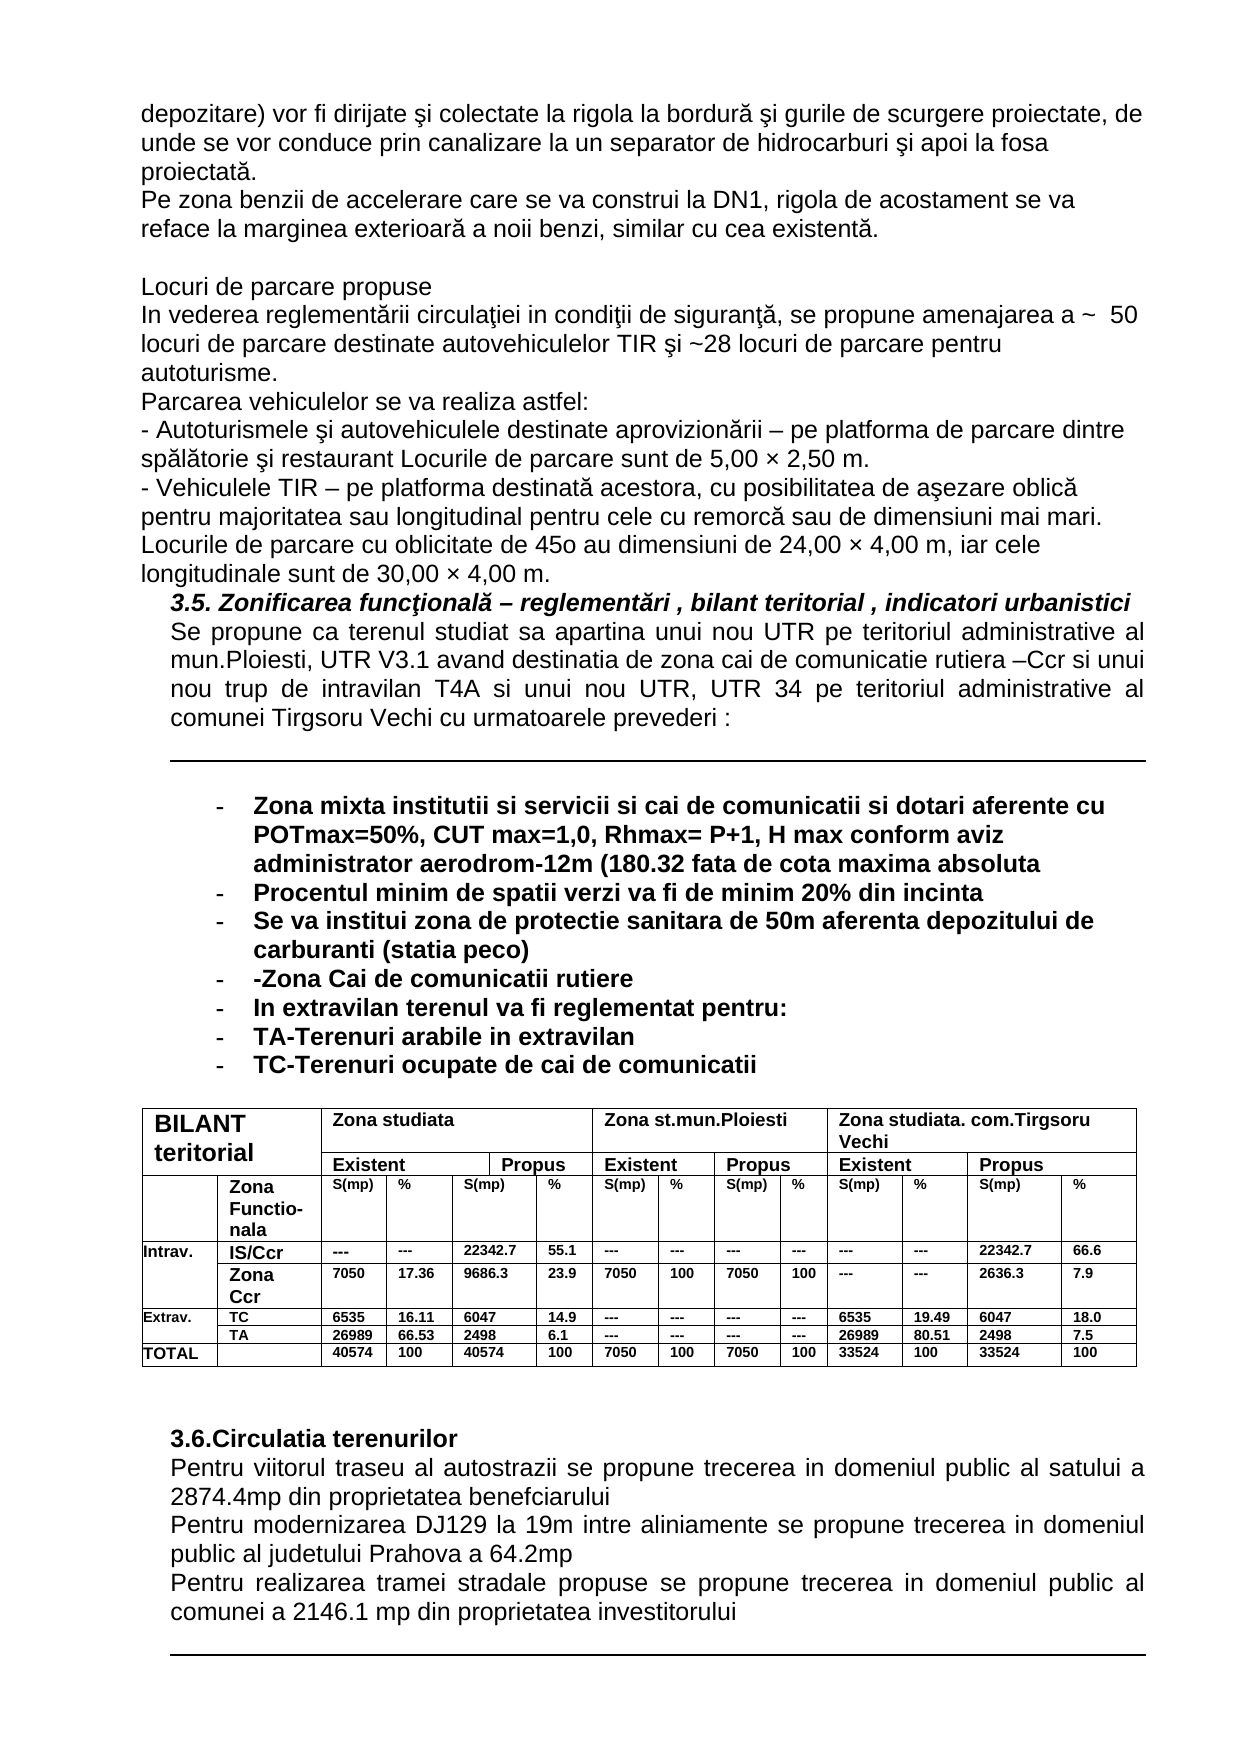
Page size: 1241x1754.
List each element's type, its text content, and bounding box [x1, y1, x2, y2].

table_cell Propus [968, 1153, 1136, 1175]
table_cell 2636.3 [968, 1264, 1061, 1307]
table_cell 6047 [968, 1309, 1061, 1325]
table_cell % [781, 1176, 827, 1241]
table_cell 33524 [828, 1344, 902, 1366]
table_cell [218, 1344, 321, 1366]
table_cell 80.51 [903, 1326, 967, 1343]
table_cell --- [715, 1309, 780, 1325]
table_cell 100 [659, 1344, 714, 1366]
text - Vehiculele TIR – pe platforma destinată acestora, cu posibilitatea de aşezare oblică pentru majoritatea sau longitudinal pentru cele cu remorcă sau de dimensiuni mai mari. Locurile de parcare cu oblicitate de 45o au dimensiuni de 24,00 × 4,00 m, iar cele longitudinale sunt de 30,00 × 4,00 m. [141, 473, 1146, 588]
table_cell --- [828, 1242, 902, 1263]
table_cell --- [659, 1309, 714, 1325]
text Parcarea vehiculelor se va realiza astfel: [141, 387, 1146, 415]
table_cell --- [322, 1242, 386, 1263]
table_cell TC [218, 1309, 321, 1325]
text unde se vor conduce prin canalizare la un separator de hidrocarburi şi apoi la fosa proiectată. [141, 128, 1146, 185]
table_cell Existent [828, 1153, 967, 1175]
table_cell --- [593, 1309, 658, 1325]
table_cell 22342.7 [453, 1242, 536, 1263]
text Pentru realizarea tramei stradale propuse se propune trecerea in domeniul public al comunei a 2146.1 mp din proprietatea investitorului [170, 1568, 1146, 1625]
list Zona mixta institutii si servicii si cai de comunicatii si dotari aferente cu POTmax=50%, CUT max=1,0, Rhmax= P+1, H max conform aviz administrator aerodrom-12m (180.32 fata de cota maxima absoluta [216, 791, 1146, 877]
table_cell 100 [781, 1344, 827, 1366]
table_cell % [903, 1176, 967, 1241]
table_cell 26989 [322, 1326, 386, 1343]
list Se va institui zona de protectie sanitara de 50m aferenta depozitului de carburanti (statia peco) [216, 906, 1146, 964]
list Procentul minim de spatii verzi va fi de minim 20% din incinta [216, 877, 1146, 906]
table_cell 40574 [453, 1344, 536, 1366]
text Pentru viitorul traseu al autostrazii se propune trecerea in domeniul public al satului a 2874.4mp din proprietatea benefciarului [170, 1453, 1146, 1510]
table_cell 7050 [593, 1264, 658, 1307]
table_cell % [387, 1176, 452, 1241]
table_cell 66.53 [387, 1326, 452, 1343]
table_cell --- [659, 1242, 714, 1263]
text 3.5. Zonificarea funcţională – reglementări , bilant teritorial , indicatori urbanistici [170, 588, 1146, 617]
table_cell 26989 [828, 1326, 902, 1343]
table_cell 2498 [453, 1326, 536, 1343]
table_cell 2498 [968, 1326, 1061, 1343]
table_cell S(mp) [453, 1176, 536, 1241]
table_cell Extrav. [143, 1309, 217, 1343]
table_cell 9686.3 [453, 1264, 536, 1307]
table_cell --- [781, 1309, 827, 1325]
table_cell Existent [593, 1153, 714, 1175]
table_cell --- [903, 1242, 967, 1263]
table_cell 100 [537, 1344, 592, 1366]
table_cell 7.9 [1062, 1264, 1136, 1307]
table_cell 23.9 [537, 1264, 592, 1307]
table_cell 7050 [715, 1344, 780, 1366]
table_cell 6047 [453, 1309, 536, 1325]
table_cell 100 [781, 1264, 827, 1307]
table_cell --- [387, 1242, 452, 1263]
table_cell Zona Functio-nala [218, 1176, 321, 1241]
table_cell --- [781, 1326, 827, 1343]
table_cell 66.6 [1062, 1242, 1136, 1263]
table_cell Propus [715, 1153, 827, 1175]
table_cell 33524 [968, 1344, 1061, 1366]
table_cell % [659, 1176, 714, 1241]
table_cell 7050 [322, 1264, 386, 1307]
text depozitare) vor fi dirijate şi colectate la rigola la bordură şi gurile de scurgere proiectate, de [141, 99, 1146, 128]
table_cell 14.9 [537, 1309, 592, 1325]
table_cell --- [593, 1242, 658, 1263]
table_cell S(mp) [322, 1176, 386, 1241]
text Se propune ca terenul studiat sa apartina unui nou UTR pe teritoriul administrative al mun.Ploiesti, UTR V3.1 avand destinatia de zona cai de comunicatie rutiera –Ccr si unui nou trup de intravilan T4A si unui nou UTR, UTR 34 pe teritoriul administrative al comunei Tirgsoru Vechi cu urmatoarele prevederi : [170, 617, 1146, 732]
table_cell Existent [322, 1153, 489, 1175]
table_cell % [537, 1176, 592, 1241]
table_cell 18.0 [1062, 1309, 1136, 1325]
table_cell --- [903, 1264, 967, 1307]
list In extravilan terenul va fi reglementat pentru: [216, 993, 1146, 1022]
table_cell 7050 [593, 1344, 658, 1366]
table_cell [143, 1176, 217, 1241]
table_cell --- [659, 1326, 714, 1343]
table_cell 22342.7 [968, 1242, 1061, 1263]
table_cell 6.1 [537, 1326, 592, 1343]
table_cell TOTAL [143, 1344, 217, 1366]
table_cell --- [828, 1264, 902, 1307]
text spălătorie şi restaurant Locurile de parcare sunt de 5,00 × 2,50 m. [141, 444, 1146, 473]
table_cell TA [218, 1326, 321, 1343]
table_cell --- [781, 1242, 827, 1263]
table_cell 40574 [322, 1344, 386, 1366]
table_cell S(mp) [828, 1176, 902, 1241]
table_cell % [1062, 1176, 1136, 1241]
table_cell --- [715, 1242, 780, 1263]
table_cell IS/Ccr [218, 1242, 321, 1263]
table_cell --- [715, 1326, 780, 1343]
text Locuri de parcare propuse [141, 272, 1146, 300]
table_header Zona studiata [322, 1109, 592, 1152]
table_cell 100 [1062, 1344, 1136, 1366]
table_cell Intrav. [143, 1242, 217, 1307]
table_cell S(mp) [715, 1176, 780, 1241]
table_cell 100 [387, 1344, 452, 1366]
list -Zona Cai de comunicatii rutiere [216, 964, 1146, 993]
table_cell 17.36 [387, 1264, 452, 1307]
table_cell 7.5 [1062, 1326, 1136, 1343]
table_header Zona st.mun.Ploiesti [593, 1109, 827, 1152]
text In vederea reglementării circulaţiei in condiţii de siguranţă, se propune amenajarea a ~ 50 locuri de parcare destinate autovehiculelor TIR şi ~28 locuri de parcare pentru autoturisme. [141, 300, 1146, 387]
text 3.6.Circulatia terenurilor [170, 1424, 1146, 1453]
table_header Zona studiata. com.Tirgsoru Vechi [828, 1109, 1136, 1152]
table_header BILANT teritorial [143, 1109, 321, 1175]
table_cell Propus [490, 1153, 592, 1175]
list TC-Terenuri ocupate de cai de comunicatii [216, 1051, 1146, 1079]
table_cell 16.11 [387, 1309, 452, 1325]
table_cell --- [593, 1326, 658, 1343]
table_cell 100 [903, 1344, 967, 1366]
list TA-Terenuri arabile in extravilan [216, 1022, 1146, 1051]
text Pe zona benzii de accelerare care se va construi la DN1, rigola de acostament se va reface la marginea exterioară a noii benzi, similar cu cea existentă. [141, 185, 1146, 243]
table_cell 6535 [322, 1309, 386, 1325]
table_cell Zona Ccr [218, 1264, 321, 1307]
table_cell 7050 [715, 1264, 780, 1307]
text Pentru modernizarea DJ129 la 19m intre aliniamente se propune trecerea in domeniul public al judetului Prahova a 64.2mp [170, 1510, 1146, 1568]
table_cell 6535 [828, 1309, 902, 1325]
text - Autoturismele şi autovehiculele destinate aprovizionării – pe platforma de parcare dintre [141, 415, 1146, 444]
table_cell 100 [659, 1264, 714, 1307]
table_cell S(mp) [968, 1176, 1061, 1241]
table_cell S(mp) [593, 1176, 658, 1241]
table_cell 55.1 [537, 1242, 592, 1263]
table_cell 19.49 [903, 1309, 967, 1325]
